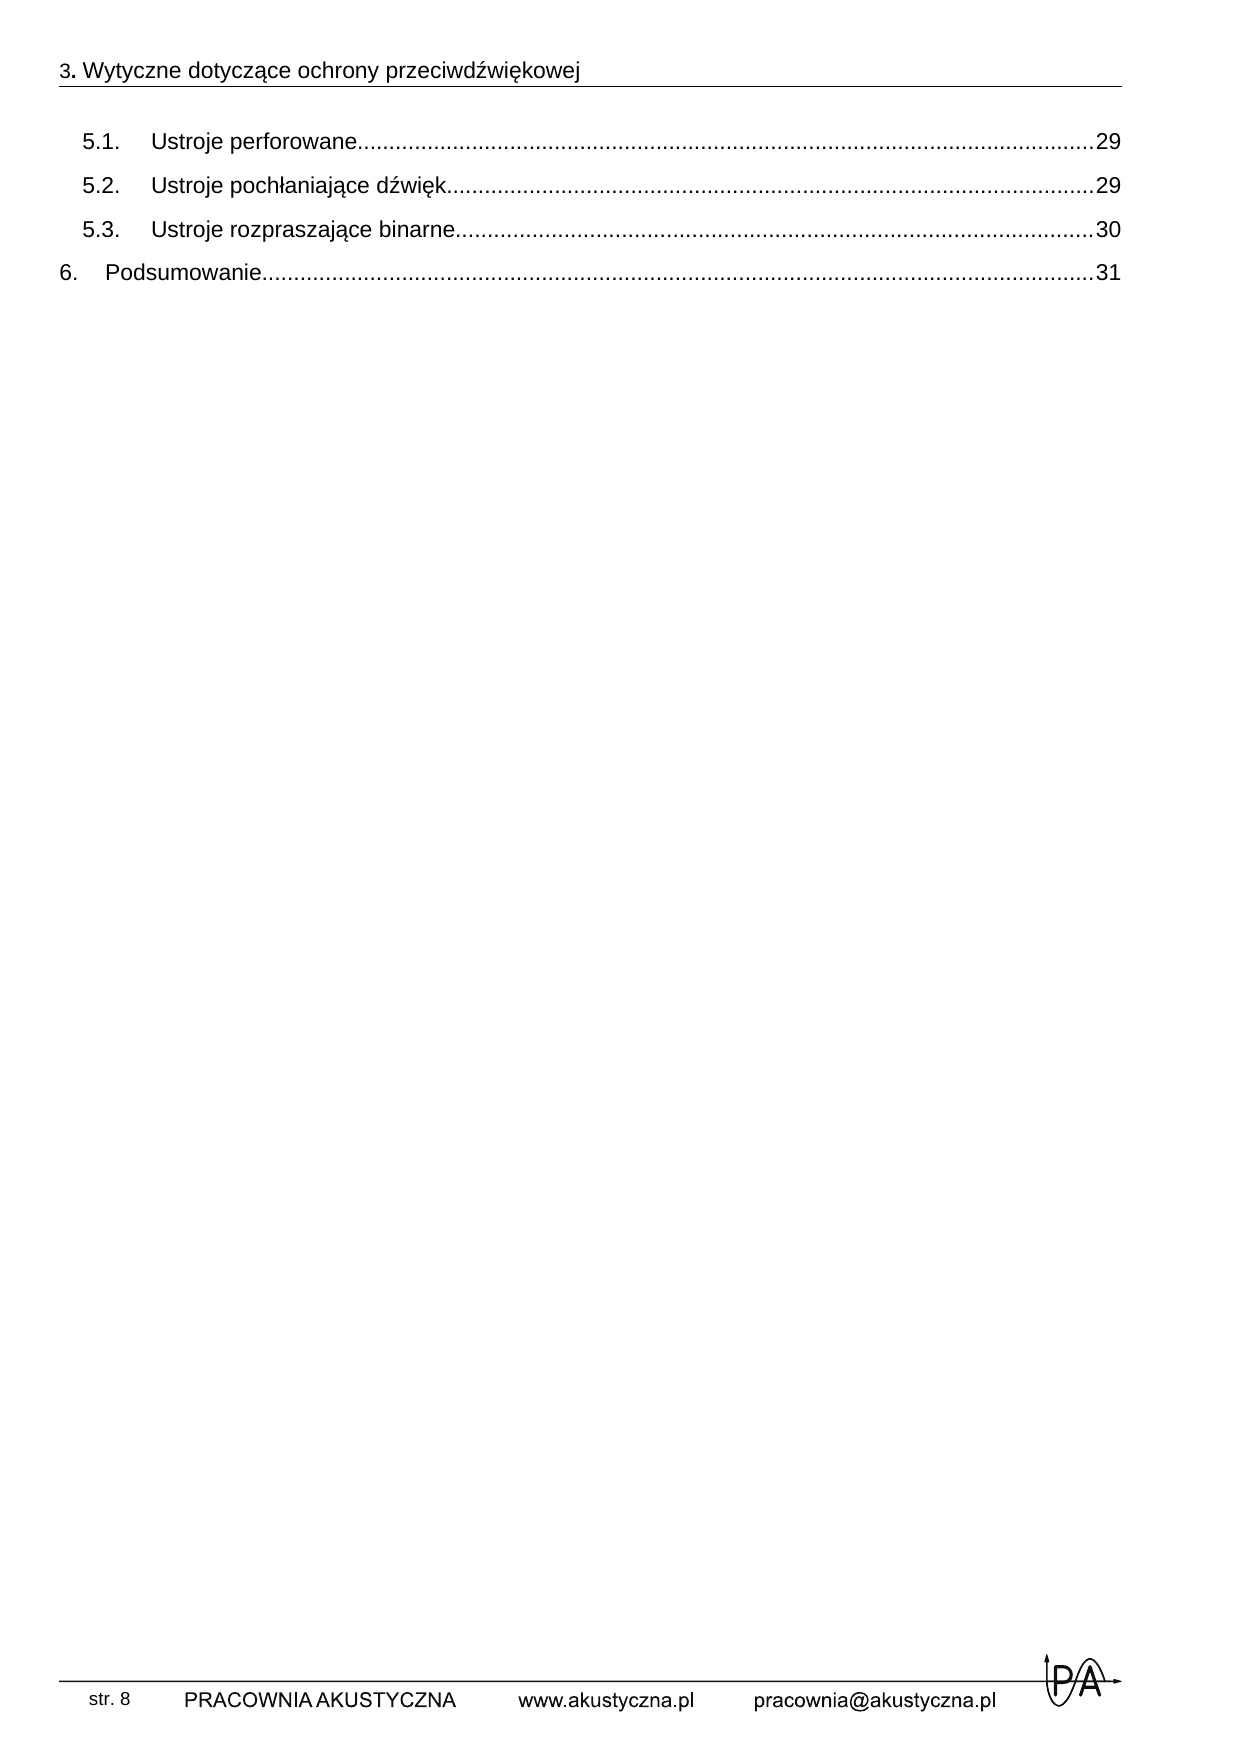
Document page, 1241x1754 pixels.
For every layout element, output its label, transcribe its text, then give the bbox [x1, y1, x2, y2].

text 5.2. Ustroje pochłaniające dźwięk 29 [82, 168, 1122, 199]
text 5.3. Ustroje rozpraszające binarne 30 [82, 212, 1122, 243]
text 6. Podsumowanie 31 [59, 256, 1122, 287]
text 5.1. Ustroje perforowane 29 [82, 124, 1122, 156]
